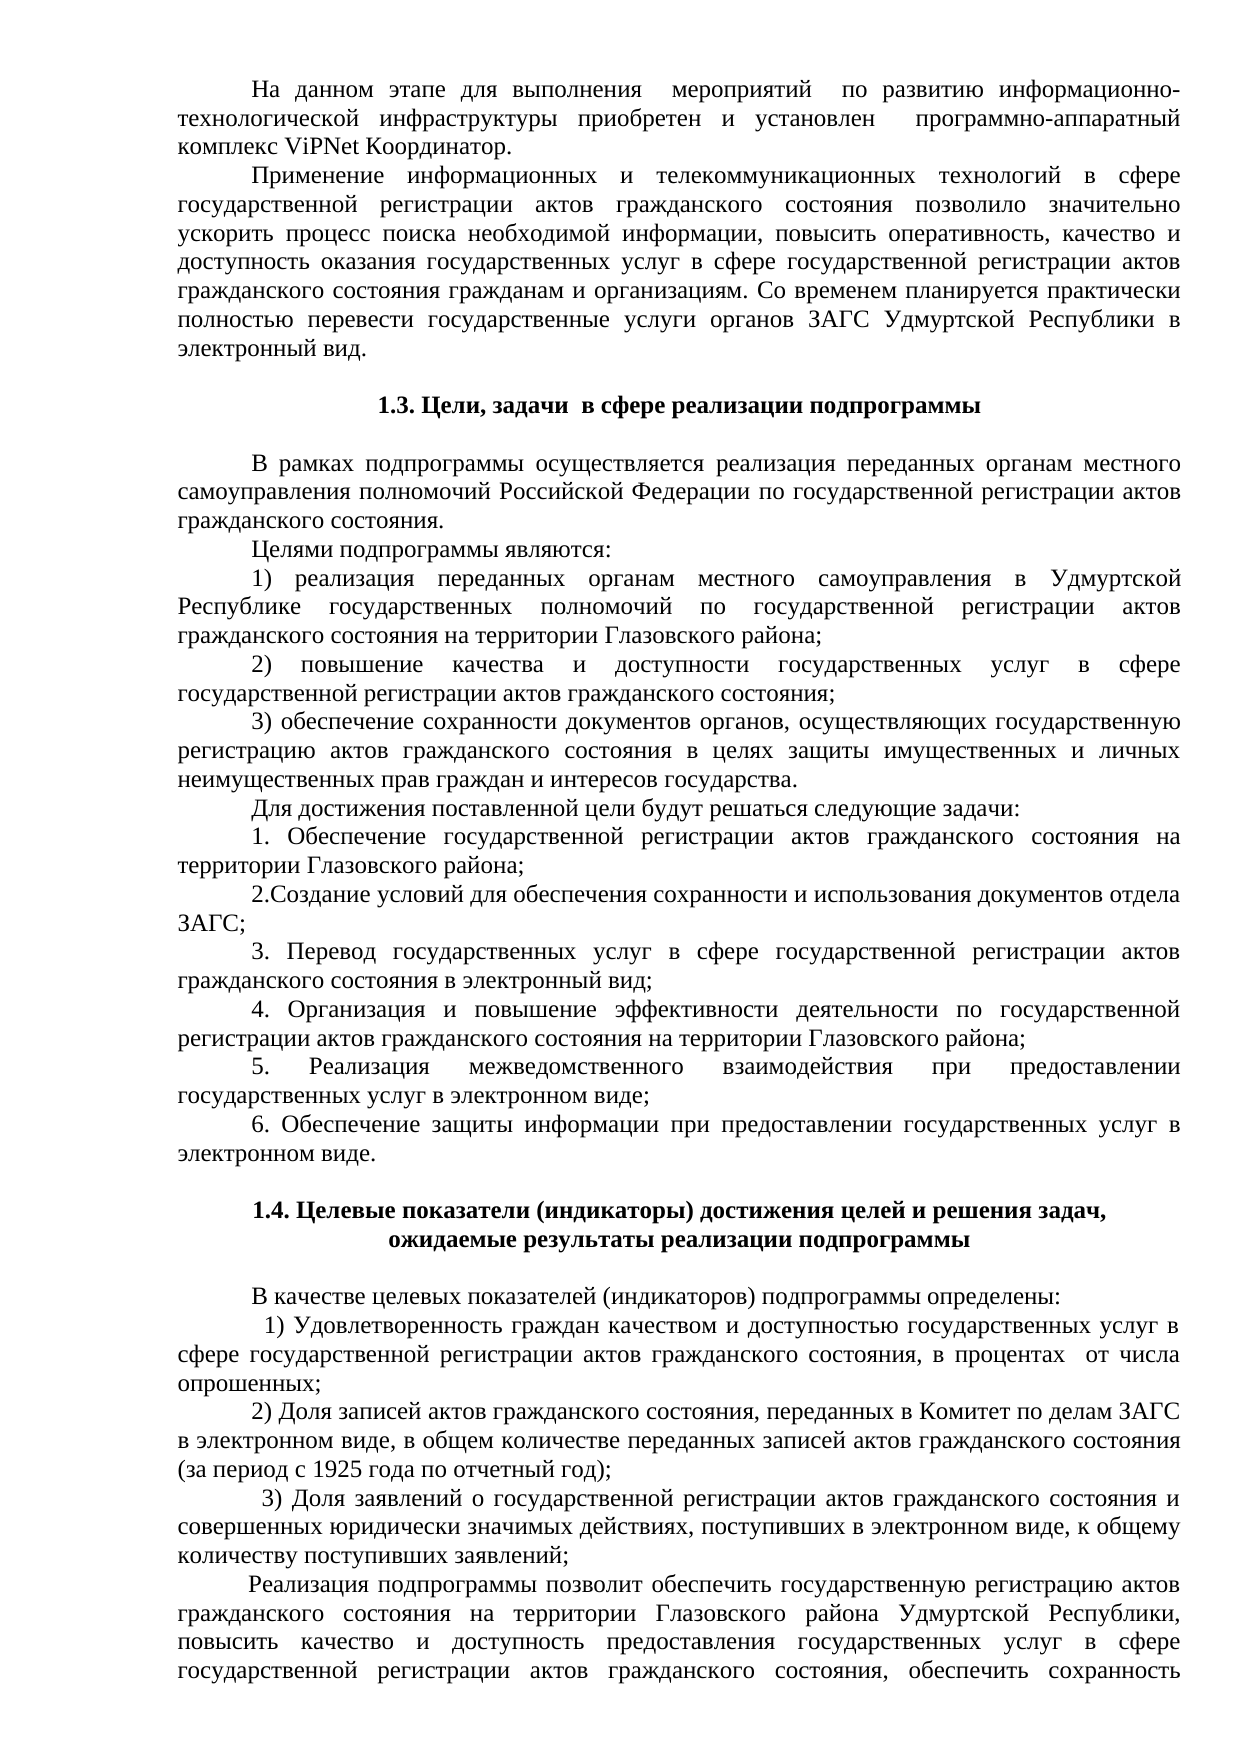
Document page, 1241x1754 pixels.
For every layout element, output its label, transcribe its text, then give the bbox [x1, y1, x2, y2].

text 1.4. Целевые показатели (индикаторы) достижения целей и решения задач, [177, 1195, 1181, 1224]
text ожидаемые результаты реализации подпрограммы [177, 1224, 1181, 1253]
text 2) Доля записей актов гражданского состояния, переданных в Комитет по делам ЗАГС в электронном виде, в общем количестве переданных записей актов гражданского состояния (за период с 1925 года по отчетный год); [177, 1396, 1181, 1483]
text Применение информационных и телекоммуникационных технологий в сфере государственной регистрации актов гражданского состояния позволило значительно ускорить процесс поиска необходимой информации, повысить оперативность, качество и доступность оказания государственных услуг в сфере государственной регистрации актов гражданского состояния гражданам и организациям. Со временем планируется практически полностью перевести государственные услуги органов ЗАГС Удмуртской Республики в электронный вид. [177, 160, 1181, 361]
text 1. Обеспечение государственной регистрации актов гражданского состояния на территории Глазовского района; [177, 821, 1181, 879]
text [177, 1569, 1181, 1684]
text 1) Удовлетворенность граждан качеством и доступностью государственных услуг в сфере государственной регистрации актов гражданского состояния, в процентах от числа опрошенных; [177, 1310, 1181, 1396]
text 3) обеспечение сохранности документов органов, осуществляющих государственную регистрацию актов гражданского состояния в целях защиты имущественных и личных неимущественных прав граждан и интересов государства. [177, 706, 1181, 793]
text Целями подпрограммы являются: [177, 534, 1181, 563]
text Для достижения поставленной цели будут решаться следующие задачи: [177, 793, 1181, 821]
text В рамках подпрограммы осуществляется реализация переданных органам местного самоуправления полномочий Российской Федерации по государственной регистрации актов гражданского состояния. [177, 448, 1181, 534]
text На данном этапе для выполнения мероприятий по развитию информационно-технологической инфраструктуры приобретен и установлен программно-аппаратный комплекс ViPNet Координатор. [177, 74, 1181, 160]
text 6. Обеспечение защиты информации при предоставлении государственных услуг в электронном виде. [177, 1109, 1181, 1166]
text 5. Реализация межведомственного взаимодействия при предоставлении государственных услуг в электронном виде; [177, 1051, 1181, 1109]
text В качестве целевых показателей (индикаторов) подпрограммы определены: [177, 1281, 1181, 1310]
text 2.Создание условий для обеспечения сохранности и использования документов отдела ЗАГС; [177, 879, 1181, 936]
text 3. Перевод государственных услуг в сфере государственной регистрации актов гражданского состояния в электронный вид; [177, 936, 1181, 994]
text 1) реализация переданных органам местного самоуправления в Удмуртской Республике государственных полномочий по государственной регистрации актов гражданского состояния на территории Глазовского района; [177, 563, 1181, 649]
text 2) повышение качества и доступности государственных услуг в сфере государственной регистрации актов гражданского состояния; [177, 649, 1181, 706]
text 4. Организация и повышение эффективности деятельности по государственной регистрации актов гражданского состояния на территории Глазовского района; [177, 994, 1181, 1051]
text 3) Доля заявлений о государственной регистрации актов гражданского состояния и совершенных юридически значимых действиях, поступивших в электронном виде, к общему количеству поступивших заявлений; [177, 1483, 1181, 1569]
text 1.3. Цели, задачи в сфере реализации подпрограммы [177, 390, 1181, 419]
